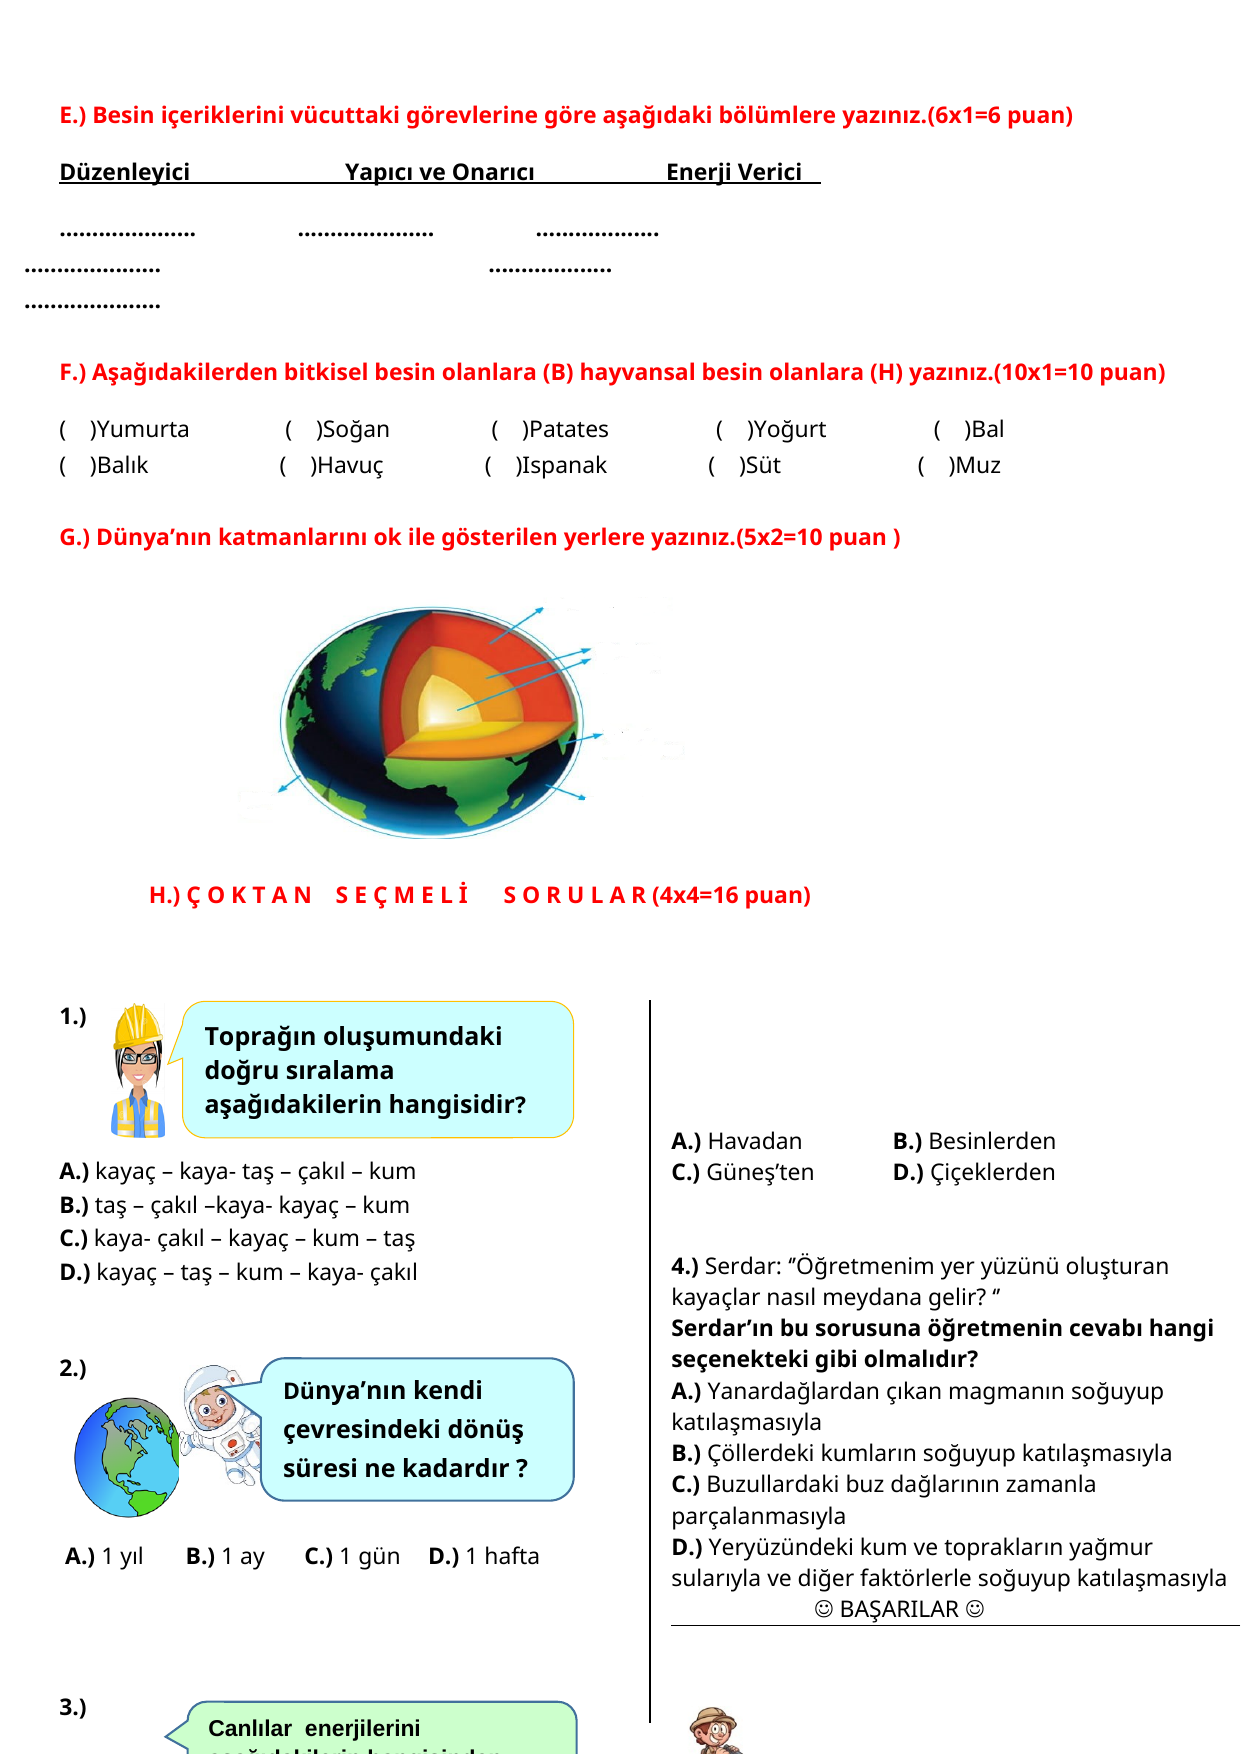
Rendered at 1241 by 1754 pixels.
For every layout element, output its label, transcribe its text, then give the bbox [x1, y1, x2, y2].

text BAŞARILAR [671, 1593, 1240, 1625]
text F.) Aşağıdakilerden bitkisel besin olanlara (B) hayvansal besin olanlara (H) yazınız.(10x1=10 puan) [59, 356, 1240, 387]
text G.) Dünya’nın katmanlarını ok ile gösterilen yerlere yazınız.(5x2=10 puan ) [59, 521, 1240, 552]
picture [687, 1706, 744, 1754]
picture [109, 1003, 165, 1138]
text E.) Besin içeriklerini vücuttaki görevlerine göre aşağıdaki bölümlere yazınız.(6x1=6 puan) [59, 99, 1240, 130]
text 2.) [59, 1352, 628, 1384]
picture [72, 1365, 265, 1519]
text 1.) [59, 1000, 202, 1031]
text C.) Buzullardaki buz dağlarının zamanla parçalanmasıyla [671, 1468, 1240, 1531]
text H.) Ç O K T A N S E Ç M E L İ S O R U L A R (4x4=16 puan) [59, 879, 1240, 911]
text A.) kayaç – kaya- taş – çakıl – kum [59, 1155, 628, 1186]
text C.) kaya- çakıl – kayaç – kum – taş [59, 1222, 628, 1254]
text ..................... ................... [0, 248, 1240, 279]
text D.) kayaç – taş – kum – kaya- çakıl [59, 1256, 628, 1287]
text 4.) Serdar: ‘’Öğretmenim yer yüzünü oluşturan kayaçlar nasıl meydana gelir? ‘’ [671, 1250, 1240, 1312]
text D.) Yeryüzündeki kum ve toprakların yağmur sularıyla ve diğer faktörlerle soğuyup katılaşmasıyla [671, 1531, 1240, 1593]
text B.) Çöllerdeki kumların soğuyup katılaşmasıyla [671, 1437, 1240, 1468]
text 3.) [59, 1690, 628, 1722]
text A.) Yanardağlardan çıkan magmanın soğuyup katılaşmasıyla [671, 1375, 1240, 1437]
text ( )Yumurta ( )Soğan ( )Patates ( )Yoğurt ( )Bal ( )Balık ( )Havuç ( )Ispanak ( )Süt ( )Muz [59, 413, 1240, 480]
text ..................... ..................... ................... [59, 212, 1240, 244]
text C.) Güneş’ten D.) Çiçeklerden [671, 1156, 1240, 1187]
text A.) 1 yıl B.) 1 ay C.) 1 gün D.) 1 hafta [59, 1540, 628, 1571]
text A.) Havadan B.) Besinlerden [671, 1125, 1240, 1156]
text B.) taş – çakıl –kaya- kayaç – kum [59, 1189, 628, 1220]
text ..................... [0, 284, 1240, 316]
picture [237, 588, 691, 839]
text Serdar’ın bu sorusuna öğretmenin cevabı hangi seçenekteki gibi olmalıdır? [671, 1312, 1240, 1375]
text Düzenleyici Yapıcı ve Onarıcı Enerji Verici [59, 156, 1240, 187]
text 1.) [554, 1000, 613, 1031]
